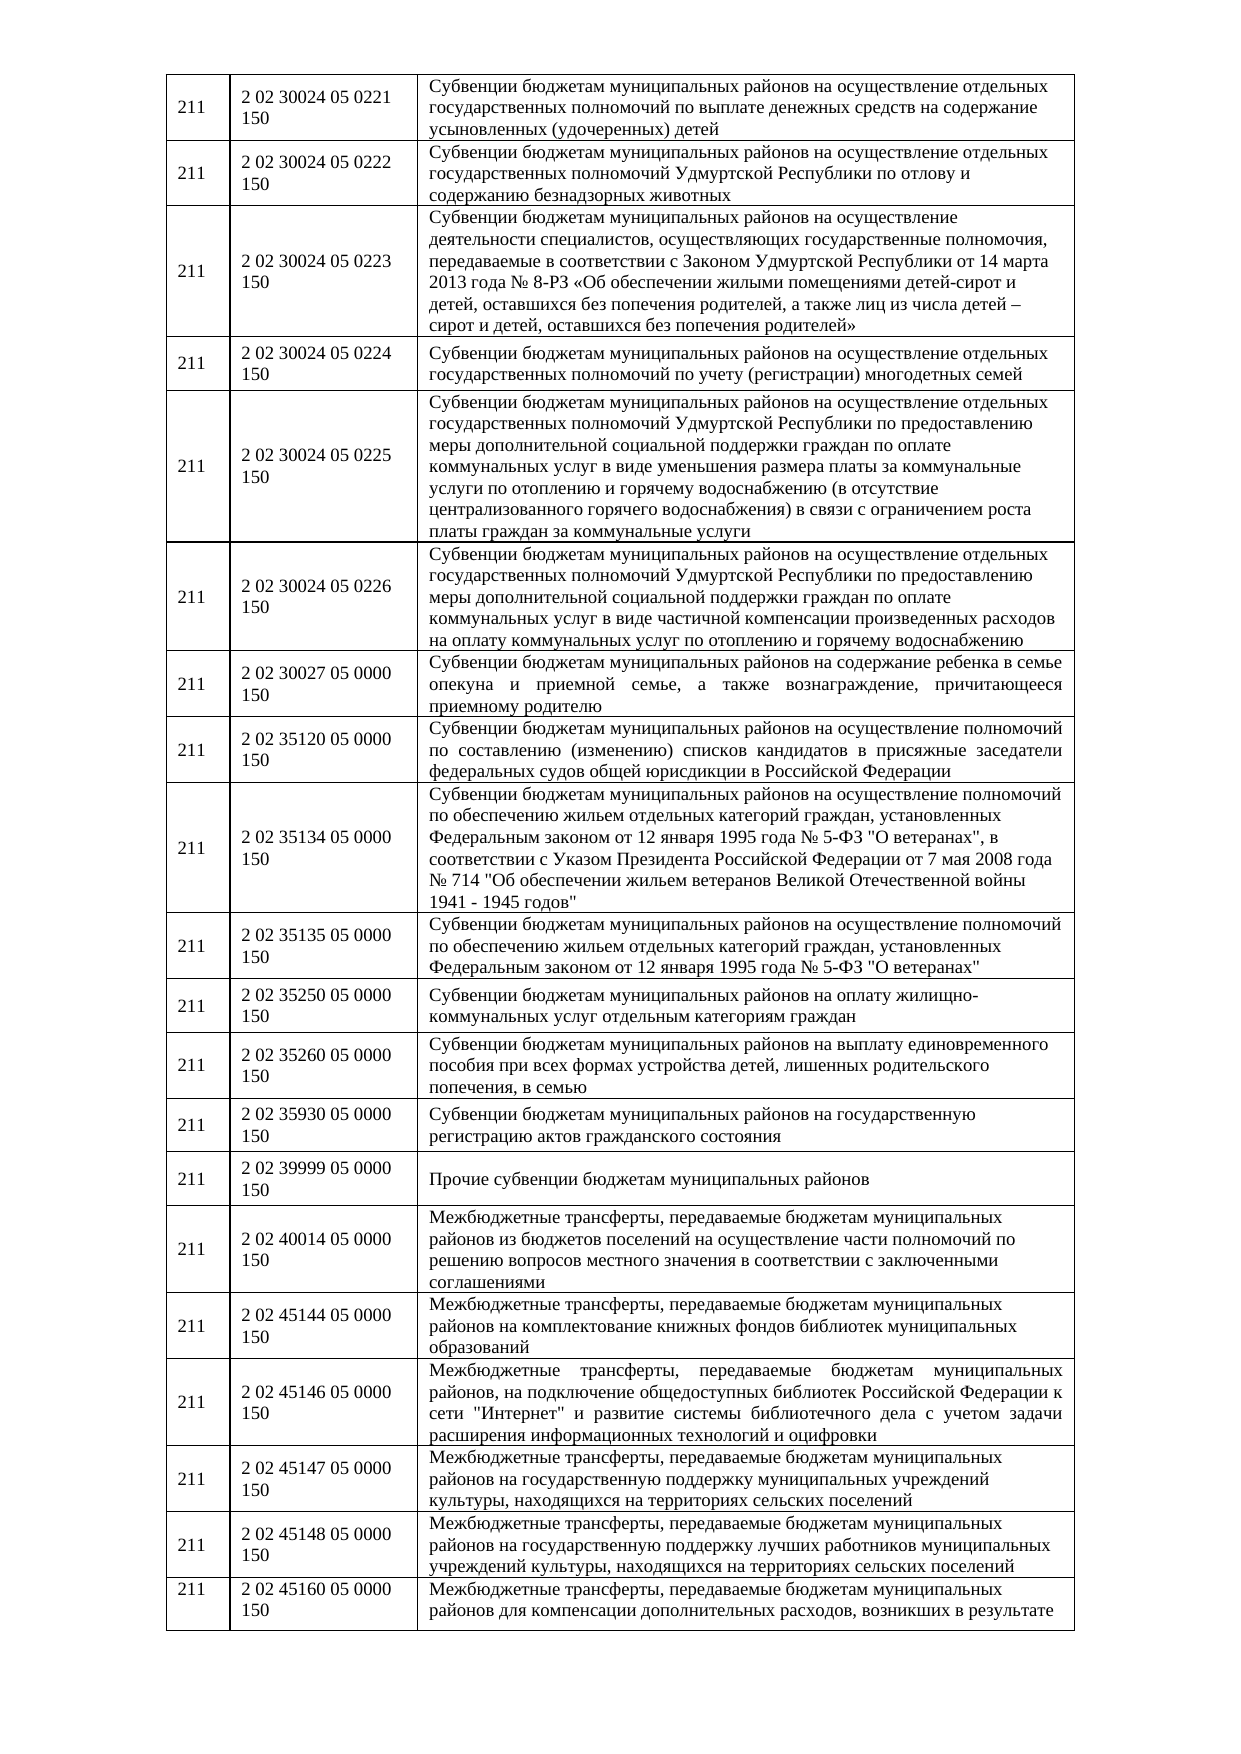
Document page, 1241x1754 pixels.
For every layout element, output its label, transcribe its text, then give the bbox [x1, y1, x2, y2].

table_cell Межбюджетные трансферты, передаваемые бюджетам муниципальных районов на государственную поддержку лучших работников муниципальных учреждений культуры, находящихся на территориях сельских поселений [418, 1512, 1074, 1577]
table_cell 211 [167, 1578, 229, 1630]
table_cell Субвенции бюджетам муниципальных районов на осуществление отдельных государственных полномочий Удмуртской Республики по предоставлению меры дополнительной социальной поддержки граждан по оплате коммунальных услуг в виде уменьшения размера платы за коммунальные услуги по отоплению и горячему водоснабжению (в отсутствие централизованного горячего водоснабжения) в связи с ограничением роста платы граждан за коммунальные услуги [418, 391, 1074, 541]
table_cell Субвенции бюджетам муниципальных районов на оплату жилищно-коммунальных услуг отдельным категориям граждан [418, 979, 1074, 1032]
table_cell 2 02 35260 05 0000 150 [231, 1033, 417, 1097]
table_cell 2 02 45147 05 0000 150 [231, 1446, 417, 1511]
table_cell 2 02 35134 05 0000 150 [231, 783, 417, 912]
table_cell 2 02 30024 05 0223 150 [231, 206, 417, 336]
table_cell 211 [167, 1446, 229, 1511]
table_cell 2 02 30024 05 0222 150 [231, 141, 417, 205]
table_cell Субвенции бюджетам муниципальных районов на осуществление полномочий по обеспечению жильем отдельных категорий граждан, установленных Федеральным законом от 12 января 1995 года № 5-ФЗ "О ветеранах", в соответствии с Указом Президента Российской Федерации от 7 мая 2008 года № 714 "Об обеспечении жильем ветеранов Великой Отечественной войны 1941 - 1945 годов" [418, 783, 1074, 912]
table_cell 211 [167, 543, 229, 650]
table_cell 2 02 39999 05 0000 150 [231, 1152, 417, 1205]
table_cell 211 [167, 141, 229, 205]
table_cell 211 [167, 783, 229, 912]
table_cell 211 [167, 651, 229, 716]
table_cell 2 02 35930 05 0000 150 [231, 1099, 417, 1151]
table_cell 2 02 30024 05 0226 150 [231, 543, 417, 650]
table_cell Межбюджетные трансферты, передаваемые бюджетам муниципальных районов из бюджетов поселений на осуществление части полномочий по решению вопросов местного значения в соответствии с заключенными соглашениями [418, 1206, 1074, 1292]
table_cell 2 02 40014 05 0000 150 [231, 1206, 417, 1292]
table_cell 2 02 35120 05 0000 150 [231, 717, 417, 782]
table_cell 2 02 35250 05 0000 150 [231, 979, 417, 1032]
table_cell Субвенции бюджетам муниципальных районов на содержание ребенка в семье опекуна и приемной семье, а также вознаграждение, причитающееся приемному родителю [418, 651, 1074, 716]
table_cell Субвенции бюджетам муниципальных районов на осуществление отдельных государственных полномочий Удмуртской Республики по предоставлению меры дополнительной социальной поддержки граждан по оплате коммунальных услуг в виде частичной компенсации произведенных расходов на оплату коммунальных услуг по отоплению и горячему водоснабжению [418, 543, 1074, 650]
table_cell 211 [167, 1033, 229, 1097]
table_cell 211 [167, 717, 229, 782]
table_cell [231, 1578, 417, 1630]
table_cell 211 [167, 913, 229, 978]
table_cell Субвенции бюджетам муниципальных районов на осуществление полномочий по обеспечению жильем отдельных категорий граждан, установленных Федеральным законом от 12 января 1995 года № 5-ФЗ "О ветеранах" [418, 913, 1074, 978]
table_cell 211 [167, 1293, 229, 1358]
table_cell 2 02 30024 05 0221 150 [231, 75, 417, 139]
table_cell Субвенции бюджетам муниципальных районов на осуществление полномочий по составлению (изменению) списков кандидатов в присяжные заседатели федеральных судов общей юрисдикции в Российской Федерации [418, 717, 1074, 782]
table_cell 211 [167, 337, 229, 389]
table_cell 211 [167, 75, 229, 139]
table_cell 2 02 30027 05 0000 150 [231, 651, 417, 716]
table_cell Субвенции бюджетам муниципальных районов на осуществление деятельности специалистов, осуществляющих государственные полномочия, передаваемые в соответствии с Законом Удмуртской Республики от 14 марта 2013 года № 8-РЗ «Об обеспечении жилыми помещениями детей-сирот и детей, оставшихся без попечения родителей, а также лиц из числа детей – сирот и детей, оставшихся без попечения родителей» [418, 206, 1074, 336]
table_cell 211 [167, 391, 229, 541]
table_cell Прочие субвенции бюджетам муниципальных районов [418, 1152, 1074, 1205]
table_cell 2 02 35135 05 0000 150 [231, 913, 417, 978]
table_cell 211 [167, 979, 229, 1032]
table_cell 211 [167, 206, 229, 336]
table_cell Межбюджетные трансферты, передаваемые бюджетам муниципальных районов, на подключение общедоступных библиотек Российской Федерации к сети "Интернет" и развитие системы библиотечного дела с учетом задачи расширения информационных технологий и оцифровки [418, 1359, 1074, 1445]
table_cell Межбюджетные трансферты, передаваемые бюджетам муниципальных районов на государственную поддержку муниципальных учреждений культуры, находящихся на территориях сельских поселений [418, 1446, 1074, 1511]
table_cell 2 02 45146 05 0000 150 [231, 1359, 417, 1445]
table_cell 211 [167, 1206, 229, 1292]
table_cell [418, 1578, 1074, 1630]
table_cell 211 [167, 1359, 229, 1445]
table_cell 211 [167, 1099, 229, 1151]
table_cell 2 02 30024 05 0224 150 [231, 337, 417, 389]
table_cell Субвенции бюджетам муниципальных районов на осуществление отдельных государственных полномочий по учету (регистрации) многодетных семей [418, 337, 1074, 389]
table_cell Субвенции бюджетам муниципальных районов на выплату единовременного пособия при всех формах устройства детей, лишенных родительского попечения, в семью [418, 1033, 1074, 1097]
table_cell 2 02 45148 05 0000 150 [231, 1512, 417, 1577]
table_cell Субвенции бюджетам муниципальных районов на осуществление отдельных государственных полномочий по выплате денежных средств на содержание усыновленных (удочеренных) детей [418, 75, 1074, 139]
table_cell 211 [167, 1152, 229, 1205]
table_cell Межбюджетные трансферты, передаваемые бюджетам муниципальных районов на комплектование книжных фондов библиотек муниципальных образований [418, 1293, 1074, 1358]
table_cell Субвенции бюджетам муниципальных районов на государственную регистрацию актов гражданского состояния [418, 1099, 1074, 1151]
table_cell 2 02 30024 05 0225 150 [231, 391, 417, 541]
table_cell 2 02 45144 05 0000 150 [231, 1293, 417, 1358]
table_cell 211 [167, 1512, 229, 1577]
table_cell Субвенции бюджетам муниципальных районов на осуществление отдельных государственных полномочий Удмуртской Республики по отлову и содержанию безнадзорных животных [418, 141, 1074, 205]
